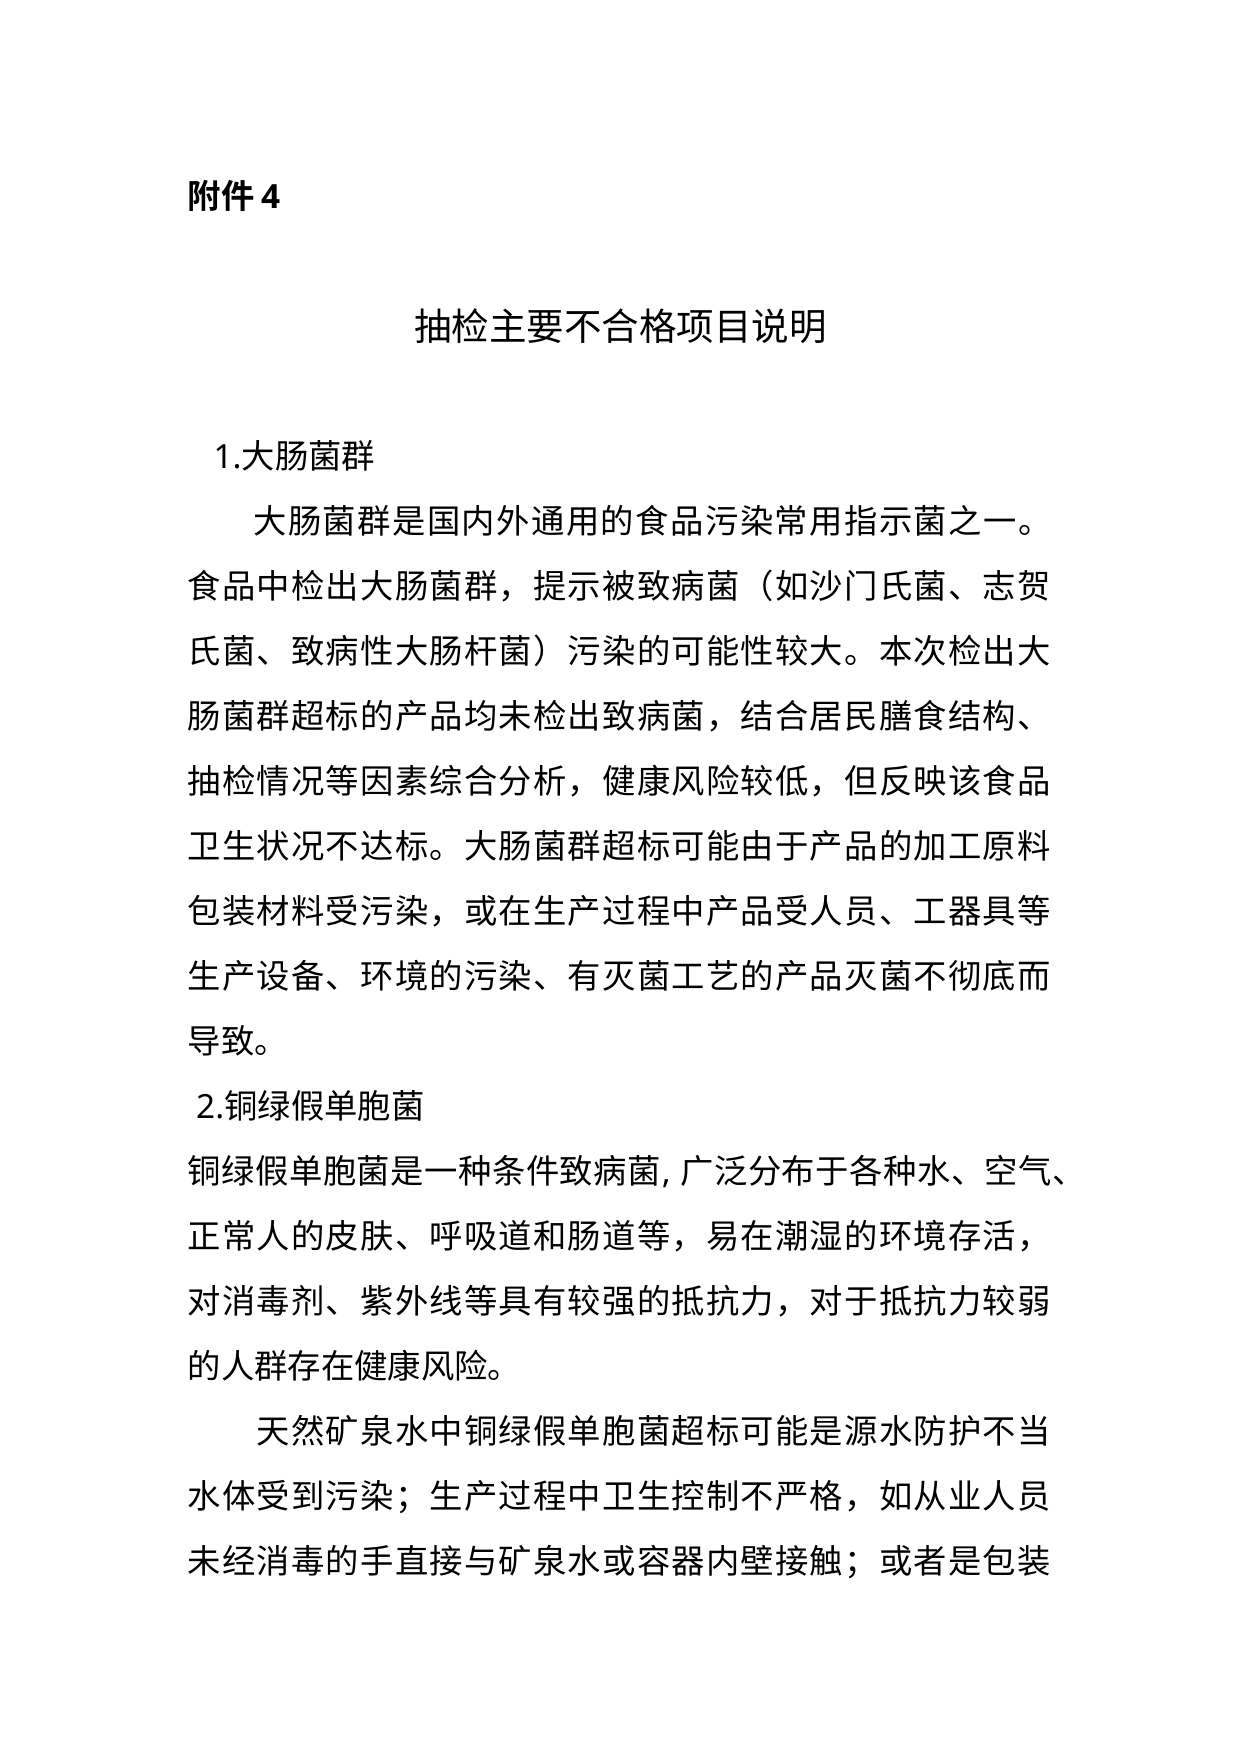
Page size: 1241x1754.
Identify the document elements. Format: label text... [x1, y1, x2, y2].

text 附件4 [187, 162, 1053, 227]
list 铜绿假单胞菌是一种条件致病菌, 广泛分布于各种水、空气、正常人的皮肤、呼吸道和肠道等，易在潮湿的环境存活，对消毒剂、紫外线等具有较强的抵抗力，对于抵抗力较弱的人群存在健康风险。 [187, 1137, 1053, 1397]
list 大肠菌群是国内外通用的食品污染常用指示菌之一。食品中检出大肠菌群，提示被致病菌（如沙门氏菌、志贺氏菌、致病性大肠杆菌）污染的可能性较大。本次检出大肠菌群超标的产品均未检出致病菌，结合居民膳食结构、抽检情况等因素综合分析，健康风险较低，但反映该食品卫生状况不达标。大肠菌群超标可能由于产品的加工原料、包装材料受污染，或在生产过程中产品受人员、工器具等生产设备、环境的污染、有灭菌工艺的产品灭菌不彻底而导致。 [187, 487, 1053, 1072]
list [187, 1397, 1053, 1592]
text 抽检主要不合格项目说明 [187, 292, 1053, 357]
list 1.大肠菌群 [187, 422, 1053, 487]
list 2.铜绿假单胞菌 [187, 1072, 1053, 1137]
